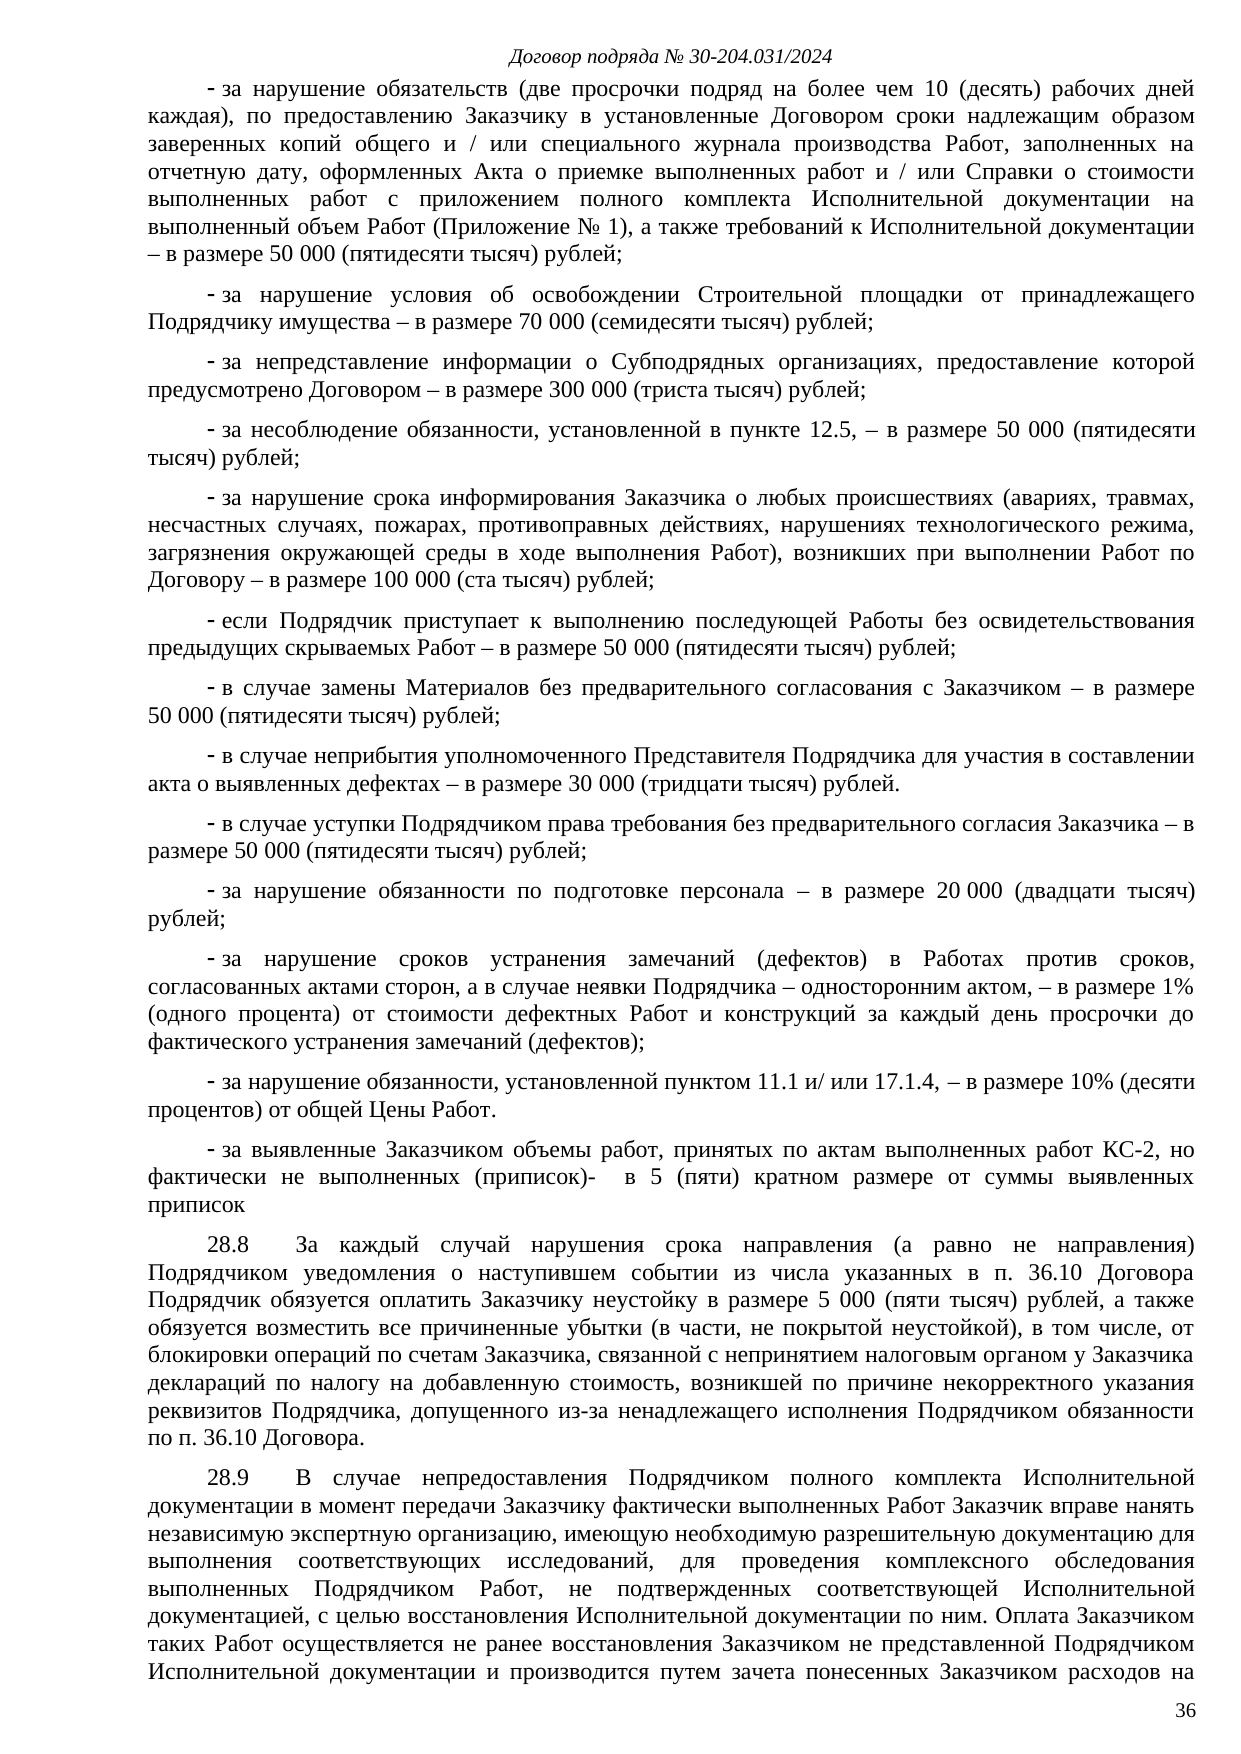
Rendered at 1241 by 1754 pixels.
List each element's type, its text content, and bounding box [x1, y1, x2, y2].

list за несоблюдение обязанности, установленной в пункте 12.5, – в размере 50 000 (пятидесяти тысяч) рублей; [148, 415, 1196, 470]
list в случае замены Материалов без предварительного согласования с Заказчиком – в размере 50 000 (пятидесяти тысяч) рублей; [148, 673, 1196, 728]
list за нарушение сроков устранения замечаний (дефектов) в Работах против сроков, согласованных актами сторон, а в случае неявки Подрядчика – односторонним актом, – в размере 1% (одного процента) от стоимости дефектных Работ и конструкций за каждый день просрочки до фактического устранения замечаний (дефектов); [148, 944, 1196, 1054]
list за нарушение обязательств (две просрочки подряд на более чем 10 (десять) рабочих дней каждая), по предоставлению Заказчику в установленные Договором сроки надлежащим образом заверенных копий общего и / или специального журнала производства Работ, заполненных на отчетную дату, оформленных Акта о приемке выполненных работ и / или Справки о стоимости выполненных работ с приложением полного комплекта Исполнительной документации на выполненный объем Работ (Приложение № 1), а также требований к Исполнительной документации – в размере 50 000 (пятидесяти тысяч) рублей; [148, 74, 1196, 267]
list за нарушение обязанности, установленной пунктом 11.1 и/ или 17.1.4, – в размере 10% (десяти процентов) от общей Цены Работ. [148, 1067, 1196, 1122]
list если Подрядчик приступает к выполнению последующей Работы без освидетельствования предыдущих скрываемых Работ – в размере 50 000 (пятидесяти тысяч) рублей; [148, 606, 1196, 661]
list за нарушение условия об освобождении Строительной площадки от принадлежащего Подрядчику имущества – в размере 70 000 (семидесяти тысяч) рублей; [148, 279, 1196, 335]
list в случае уступки Подрядчиком права требования без предварительного согласия Заказчика – в размере 50 000 (пятидесяти тысяч) рублей; [148, 809, 1196, 864]
list за нарушение обязанности по подготовке персонала – в размере 20 000 (двадцати тысяч) рублей; [148, 876, 1196, 932]
list за выявленные Заказчиком объемы работ, принятых по актам выполненных работ КС-2, но фактически не выполненных (приписок)- в 5 (пяти) кратном размере от суммы выявленных приписок [148, 1135, 1196, 1218]
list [148, 1463, 1196, 1684]
list за непредставление информации о Субподрядных организациях, предоставление которой предусмотрено Договором – в размере 300 000 (триста тысяч) рублей; [148, 347, 1196, 402]
list за нарушение срока информирования Заказчика о любых происшествиях (авариях, травмах, несчастных случаях, пожарах, противоправных действиях, нарушениях технологического режима, загрязнения окружающей среды в ходе выполнения Работ), возникших при выполнении Работ по Договору – в размере 100 000 (ста тысяч) рублей; [148, 483, 1196, 593]
list в случае неприбытия уполномоченного Представителя Подрядчика для участия в составлении акта о выявленных дефектах – в размере 30 000 (тридцати тысяч) рублей. [148, 741, 1196, 796]
list За каждый случай нарушения срока направления (а равно не направления) Подрядчиком уведомления о наступившем событии из числа указанных в п. 36.10 Договора Подрядчик обязуется оплатить Заказчику неустойку в размере 5 000 (пяти тысяч) рублей, а также обязуется возместить все причиненные убытки (в части, не покрытой неустойкой), в том числе, от блокировки операций по счетам Заказчика, связанной с непринятием налоговым органом у Заказчика деклараций по налогу на добавленную стоимость, возникшей по причине некорректного указания реквизитов Подрядчика, допущенного из-за ненадлежащего исполнения Подрядчиком обязанности по п. 36.10 Договора. [148, 1230, 1196, 1451]
